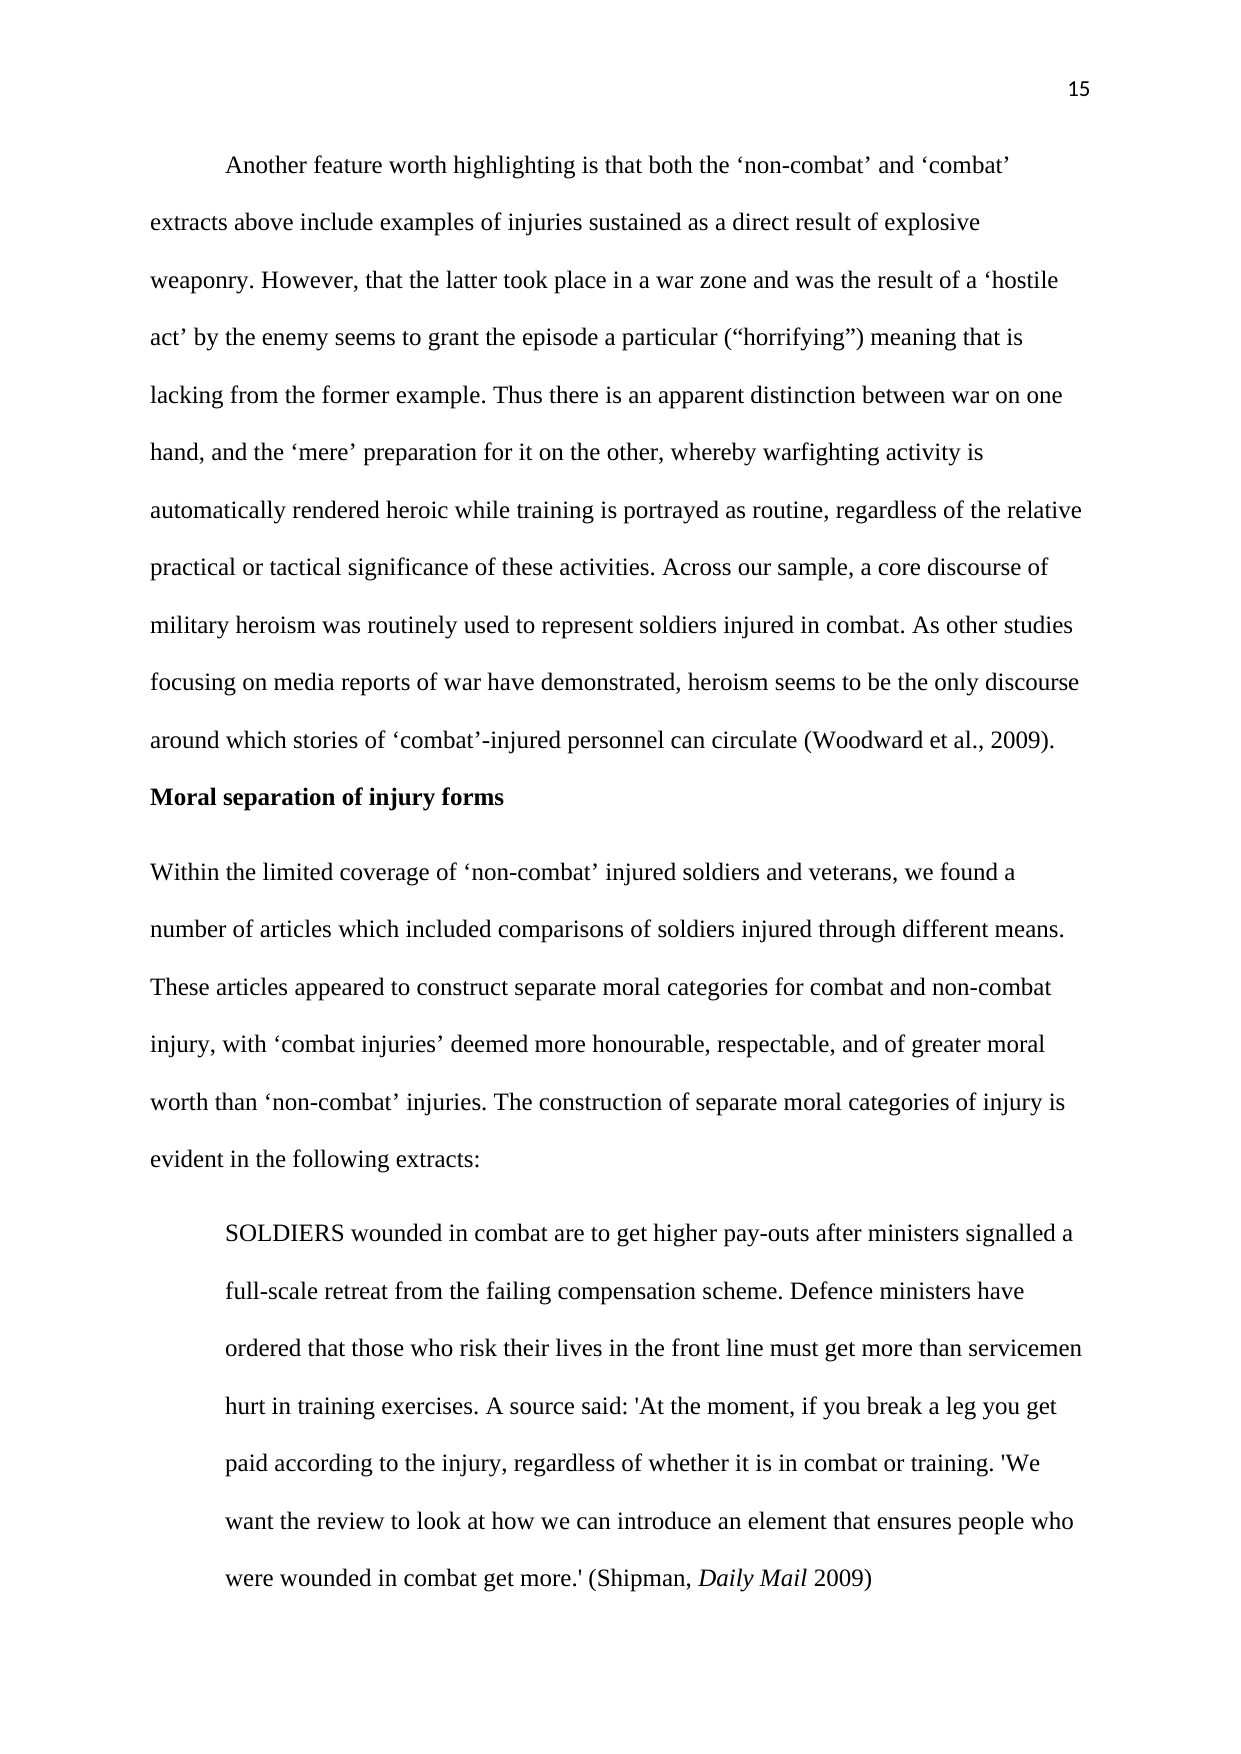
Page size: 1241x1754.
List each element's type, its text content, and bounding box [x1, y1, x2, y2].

subtitle Moral separation of injury forms [150, 782, 1090, 811]
text Another feature worth highlighting is that both the ‘non-combat’ and ‘combat’ extracts above include examples of injuries sustained as a direct result of explosive weaponry. However, that the latter took place in a war zone and was the result of a ‘hostile act’ by the enemy seems to grant the episode a particular (“horrifying”) meaning that is lacking from the former example. Thus there is an apparent distinction between war on one hand, and the ‘mere’ preparation for it on the other, whereby warfighting activity is automatically rendered heroic while training is portrayed as routine, regardless of the relative practical or tactical significance of these activities. Across our sample, a core discourse of military heroism was routinely used to represent soldiers injured in combat. As other studies focusing on media reports of war have demonstrated, heroism seems to be the only discourse around which stories of ‘combat’-injured personnel can circulate (Woodward et al., 2009). [150, 150, 1090, 754]
text Within the limited coverage of ‘non-combat’ injured soldiers and veterans, we found a number of articles which included comparisons of soldiers injured through different means. These articles appeared to construct separate moral categories for combat and non-combat injury, with ‘combat injuries’ deemed more honourable, respectable, and of greater moral worth than ‘non-combat’ injuries. The construction of separate moral categories of injury is evident in the following extracts: [150, 857, 1090, 1173]
text SOLDIERS wounded in combat are to get higher pay-outs after ministers signalled a full-scale retreat from the failing compensation scheme. Defence ministers have ordered that those who risk their lives in the front line must get more than servicemen hurt in training exercises. A source said: 'At the moment, if you break a leg you get paid according to the injury, regardless of whether it is in combat or training. 'We want the review to look at how we can introduce an element that ensures people who were wounded in combat get more.' (Shipman, Daily Mail 2009) [225, 1218, 1090, 1592]
